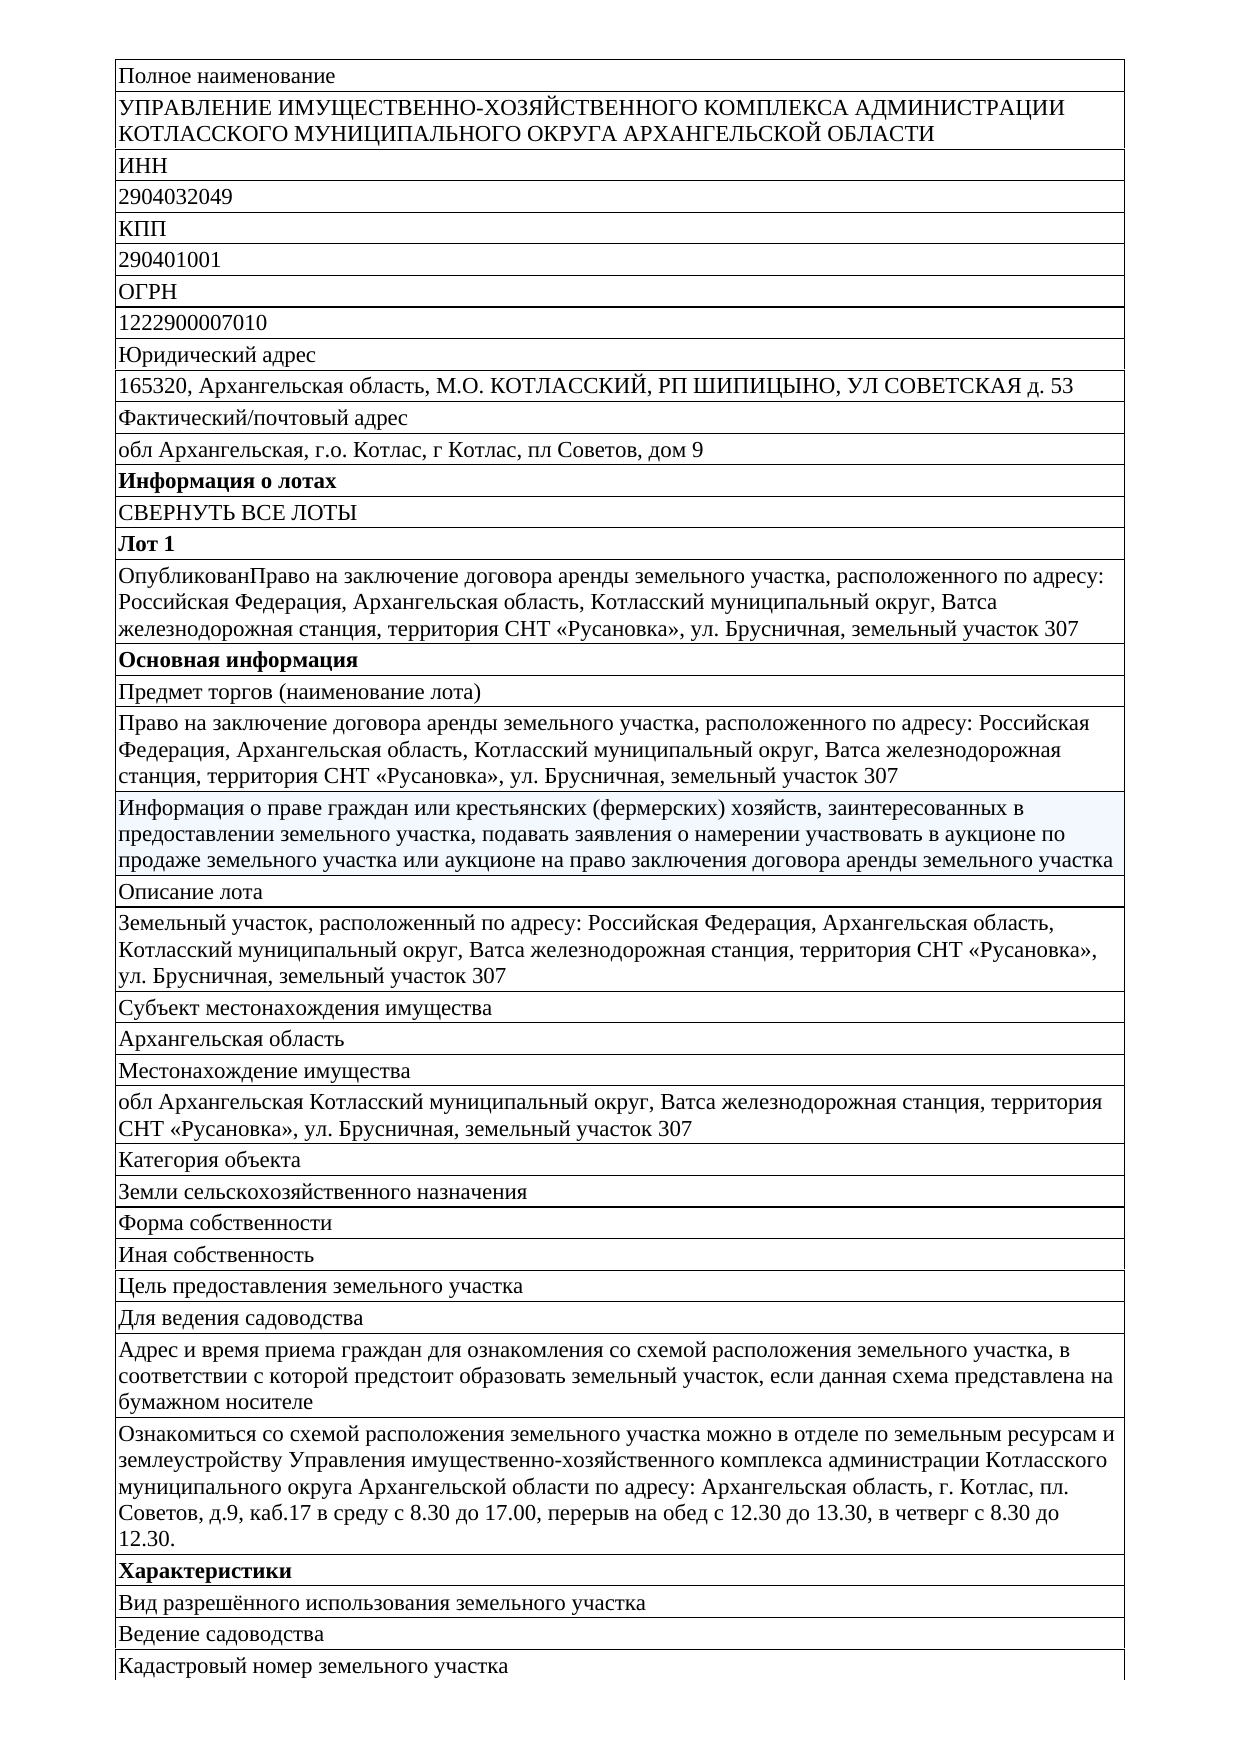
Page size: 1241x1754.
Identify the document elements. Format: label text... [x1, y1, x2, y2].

text Фактический/почтовый адрес [116, 402, 1124, 433]
text Вид разрешённого использования земельного участка [116, 1586, 1124, 1617]
text 165320, Архангельская область, М.О. КОТЛАССКИЙ, РП ШИПИЦЫНО, УЛ СОВЕТСКАЯ д. 53 [116, 371, 1124, 401]
text Иная собственность [116, 1239, 1124, 1269]
text 1222900007010 [116, 308, 1124, 338]
text Информация о праве граждан или крестьянских (фермерских) хозяйств, заинтересованных в предоставлении земельного участка, подавать заявления о намерении участвовать в аукционе по продаже земельного участка или аукционе на право заключения договора аренды земельного участка [116, 792, 1124, 875]
text Ознакомиться со схемой расположения земельного участка можно в отделе по земельным ресурсам и землеустройству Управления имущественно-хозяйственного комплекса администрации Котласского муниципального округа Архангельской области по адресу: Архангельская область, г. Котлас, пл. Советов, д.9, каб.17 в среду с 8.30 до 17.00, перерыв на обед с 12.30 до 13.30, в четверг с 8.30 до 12.30. [116, 1418, 1124, 1554]
text Местонахождение имущества [116, 1055, 1124, 1085]
text Цель предоставления земельного участка [116, 1271, 1124, 1301]
text ОГРН [116, 276, 1124, 306]
text Основная информация [116, 644, 1124, 675]
text 2904032049 [116, 181, 1124, 212]
text Описание лота [116, 876, 1124, 906]
text УПРАВЛЕНИЕ ИМУЩЕСТВЕННО-ХОЗЯЙСТВЕННОГО КОМПЛЕКСА АДМИНИСТРАЦИИ КОТЛАССКОГО МУНИЦИПАЛЬНОГО ОКРУГА АРХАНГЕЛЬСКОЙ ОБЛАСТИ [116, 92, 1124, 148]
text СВЕРНУТЬ ВСЕ ЛОТЫ [116, 497, 1124, 527]
text ИНН [116, 150, 1124, 180]
text Форма собственности [116, 1208, 1124, 1238]
text обл Архангельская, г.о. Котлас, г Котлас, пл Советов, дом 9 [116, 434, 1124, 464]
text Для ведения садоводства [116, 1302, 1124, 1333]
text обл Архангельская Котласский муниципальный округ, Ватса железнодорожная станция, территория СНТ «Русановка», ул. Брусничная, земельный участок 307 [116, 1086, 1124, 1143]
text Информация о лотах [116, 465, 1124, 496]
text Ведение садоводства [116, 1618, 1124, 1648]
text Предмет торгов (наименование лота) [116, 676, 1124, 706]
text Категория объекта [116, 1144, 1124, 1175]
text Право на заключение договора аренды земельного участка, расположенного по адресу: Российская Федерация, Архангельская область, Котласский муниципальный округ, Ватса железнодорожная станция, территория СНТ «Русановка», ул. Брусничная, земельный участок 307 [116, 707, 1124, 791]
text Архангельская область [116, 1023, 1124, 1054]
text Кадастровый номер земельного участка [116, 1650, 1124, 1680]
text Субъект местонахождения имущества [116, 992, 1124, 1022]
text Юридический адрес [116, 339, 1124, 369]
text Полное наименование [116, 60, 1124, 91]
text Характеристики [116, 1555, 1124, 1585]
text КПП [116, 213, 1124, 243]
text Земельный участок, расположенный по адресу: Российская Федерация, Архангельская область, Котласский муниципальный округ, Ватса железнодорожная станция, территория СНТ «Русановка», ул. Брусничная, земельный участок 307 [116, 908, 1124, 991]
text Земли сельскохозяйственного назначения [116, 1176, 1124, 1206]
text 290401001 [116, 244, 1124, 275]
text ОпубликованПраво на заключение договора аренды земельного участка, расположенного по адресу: Российская Федерация, Архангельская область, Котласский муниципальный округ, Ватса железнодорожная станция, территория СНТ «Русановка», ул. Брусничная, земельный участок 307 [116, 560, 1124, 643]
text Лот 1 [116, 528, 1124, 559]
text Адрес и время приема граждан для ознакомления со схемой расположения земельного участка, в соответствии с которой предстоит образовать земельный участок, если данная схема представлена на бумажном носителе [116, 1334, 1124, 1417]
